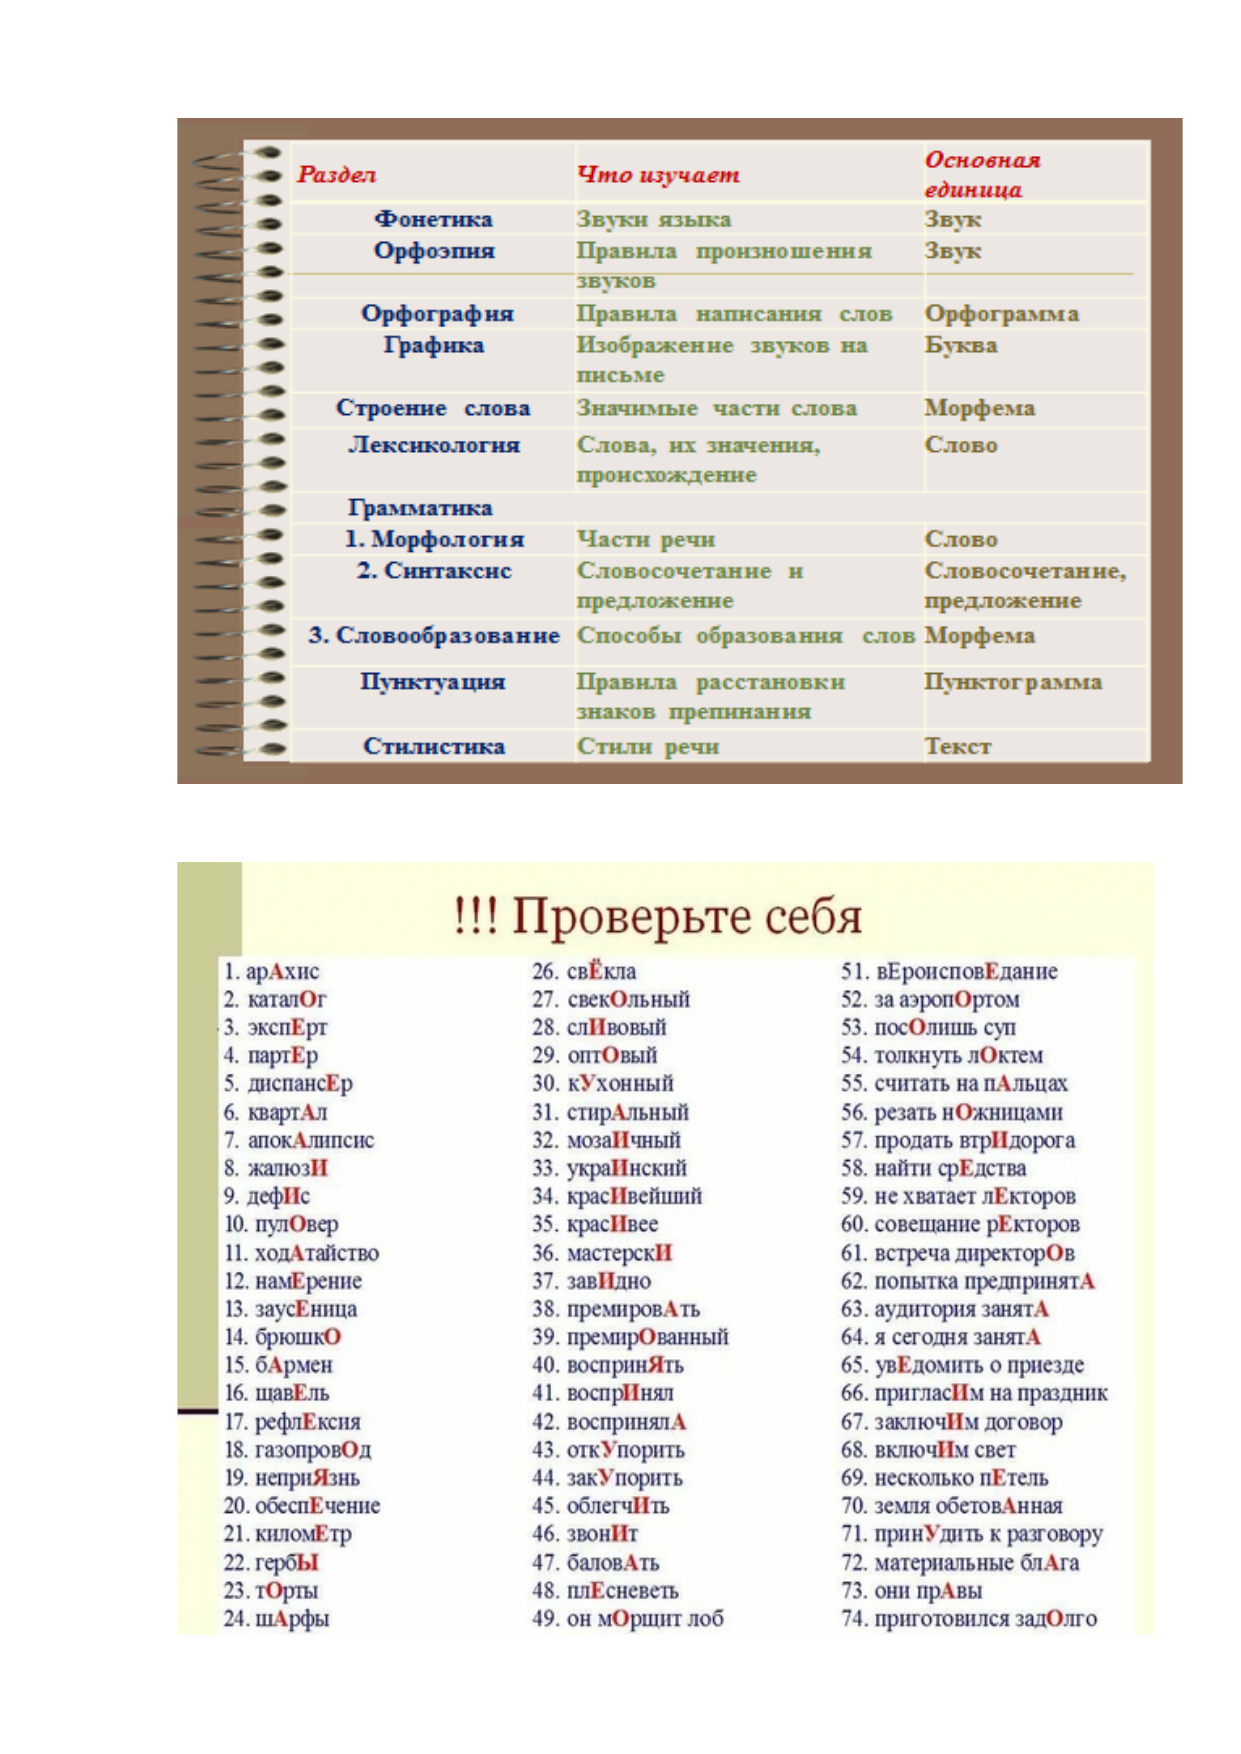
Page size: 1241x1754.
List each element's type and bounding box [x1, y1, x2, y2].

picture [177, 862, 1154, 1635]
picture [177, 118, 1183, 784]
